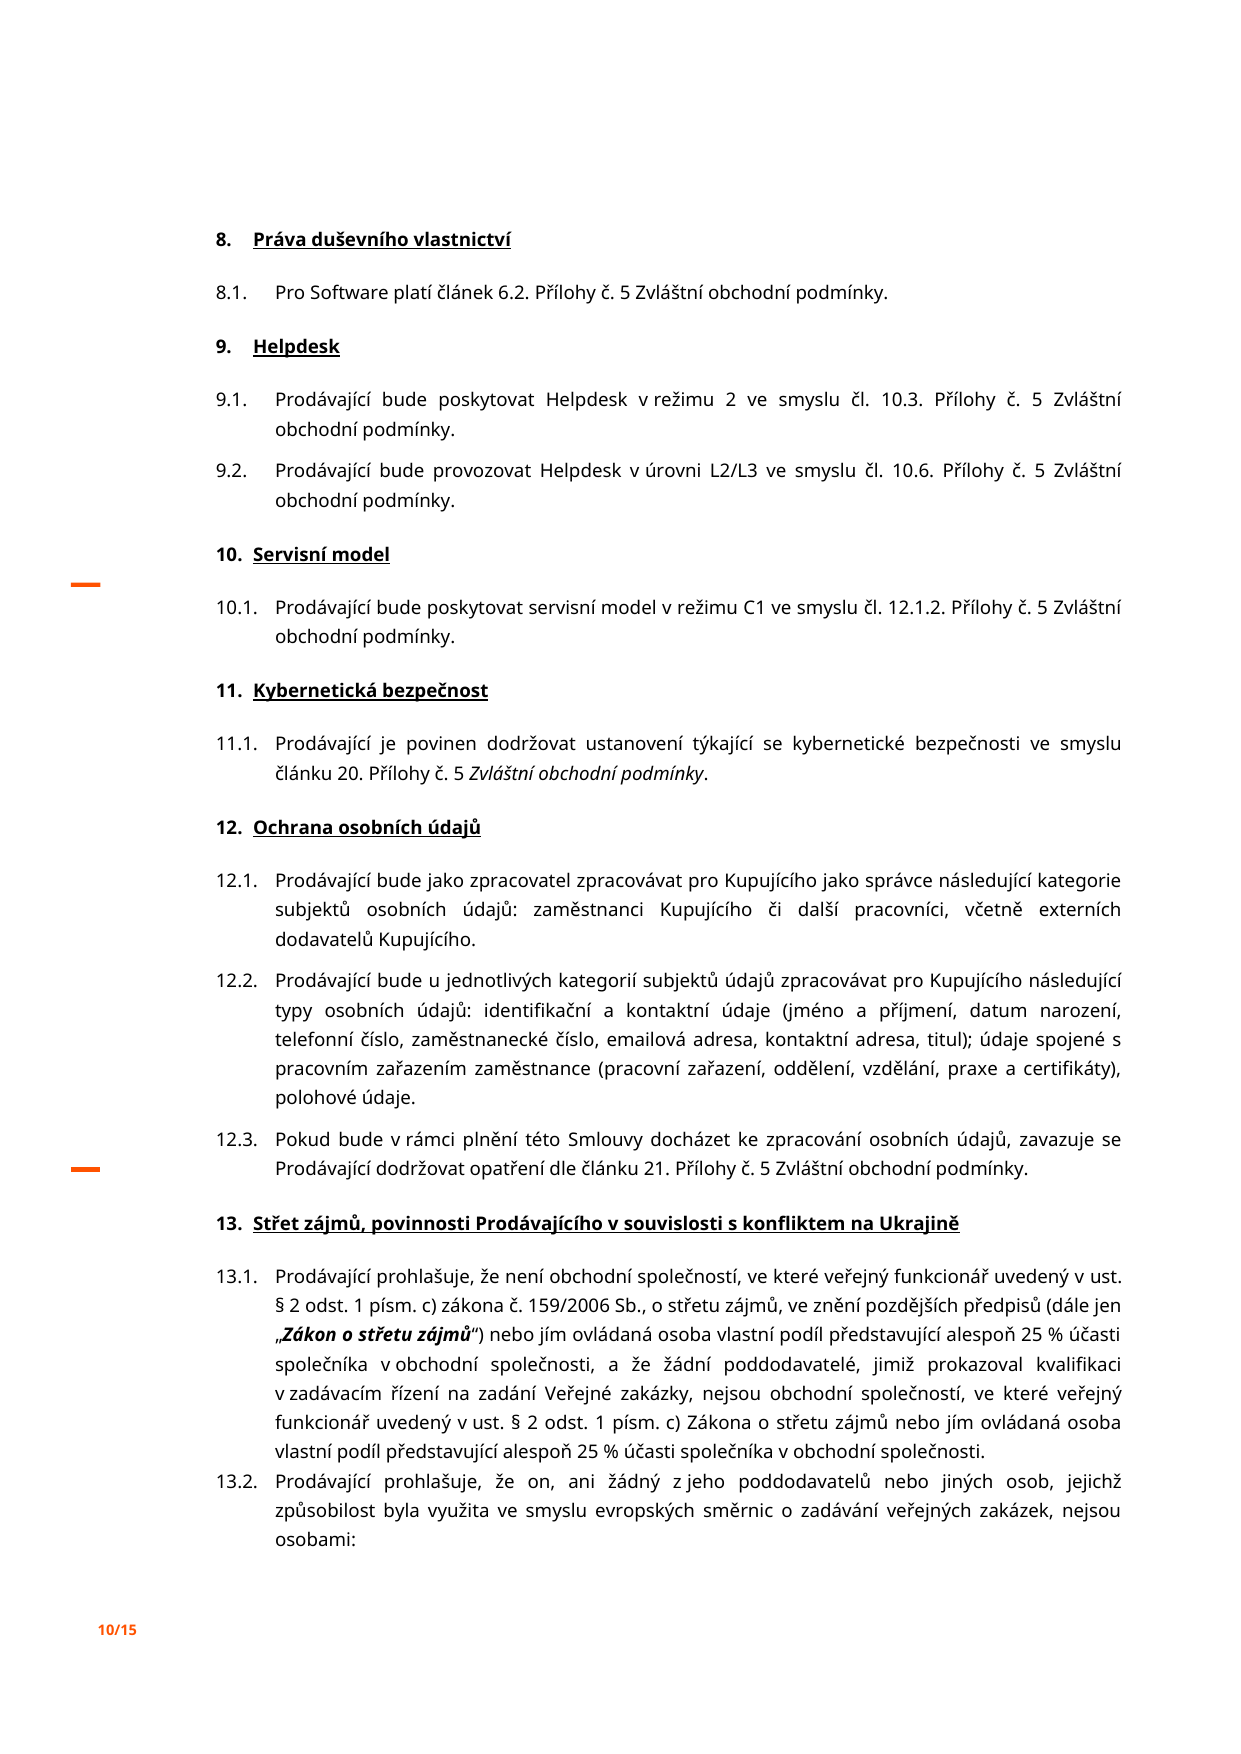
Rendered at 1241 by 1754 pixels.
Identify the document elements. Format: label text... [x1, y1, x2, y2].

subtitle Servisní model [216, 541, 1122, 567]
subtitle Helpdesk [216, 333, 1122, 359]
list Pro Software platí článek 6.2. Přílohy č. 5 Zvláštní obchodní podmínky. [216, 279, 1122, 305]
subtitle Střet zájmů, povinnosti Prodávajícího v souvislosti s konfliktem na Ukrajině [216, 1210, 1122, 1236]
list Prodávající bude u jednotlivých kategorií subjektů údajů zpracovávat pro Kupujícího následující typy osobních údajů: identifikační a kontaktní údaje (jméno a příjmení, datum narození, telefonní číslo, zaměstnanecké číslo, emailová adresa, kontaktní adresa, titul); údaje spojené s pracovním zařazením zaměstnance (pracovní zařazení, oddělení, vzdělání, praxe a certifikáty), polohové údaje. [216, 968, 1122, 1110]
list Prodávající prohlašuje, že on, ani žádný z jeho poddodavatelů nebo jiných osob, jejichž způsobilost byla využita ve smyslu evropských směrnic o zadávání veřejných zakázek, nejsou osobami: [216, 1468, 1122, 1552]
list Pokud bude v rámci plnění této Smlouvy docházet ke zpracování osobních údajů, zavazuje se Prodávající dodržovat opatření dle článku 21. Přílohy č. 5 Zvláštní obchodní podmínky. [216, 1126, 1122, 1181]
list Prodávající prohlašuje, že není obchodní společností, ve které veřejný funkcionář uvedený v ust. § 2 odst. 1 písm. c) zákona č. 159/2006 Sb., o střetu zájmů, ve znění pozdějších předpisů (dále jen „Zákon o střetu zájmů“) nebo jím ovládaná osoba vlastní podíl představující alespoň 25 % účasti společníka v obchodní společnosti, a že žádní poddodavatelé, jimiž prokazoval kvalifikaci v zadávacím řízení na zadání Veřejné zakázky, nejsou obchodní společností, ve které veřejný funkcionář uvedený v ust. § 2 odst. 1 písm. c) Zákona o střetu zájmů nebo jím ovládaná osoba vlastní podíl představující alespoň 25 % účasti společníka v obchodní společnosti. [216, 1263, 1122, 1464]
subtitle Kybernetická bezpečnost [216, 678, 1122, 703]
list Prodávající bude provozovat Helpdesk v úrovni L2/L3 ve smyslu čl. 10.6. Přílohy č. 5 Zvláštní obchodní podmínky. [216, 458, 1122, 512]
list Prodávající bude jako zpracovatel zpracovávat pro Kupujícího jako správce následující kategorie subjektů osobních údajů: zaměstnanci Kupujícího či další pracovníci, včetně externích dodavatelů Kupujícího. [216, 867, 1122, 951]
subtitle Ochrana osobních údajů [216, 814, 1122, 840]
list Prodávající bude poskytovat Helpdesk v režimu 2 ve smyslu čl. 10.3. Přílohy č. 5 Zvláštní obchodní podmínky. [216, 387, 1122, 441]
subtitle Práva duševního vlastnictví [216, 226, 1122, 252]
list Prodávající bude poskytovat servisní model v režimu C1 ve smyslu čl. 12.1.2. Přílohy č. 5 Zvláštní obchodní podmínky. [216, 594, 1122, 649]
list Prodávající je povinen dodržovat ustanovení týkající se kybernetické bezpečnosti ve smyslu článku 20. Přílohy č. 5 Zvláštní obchodní podmínky. [216, 731, 1122, 786]
